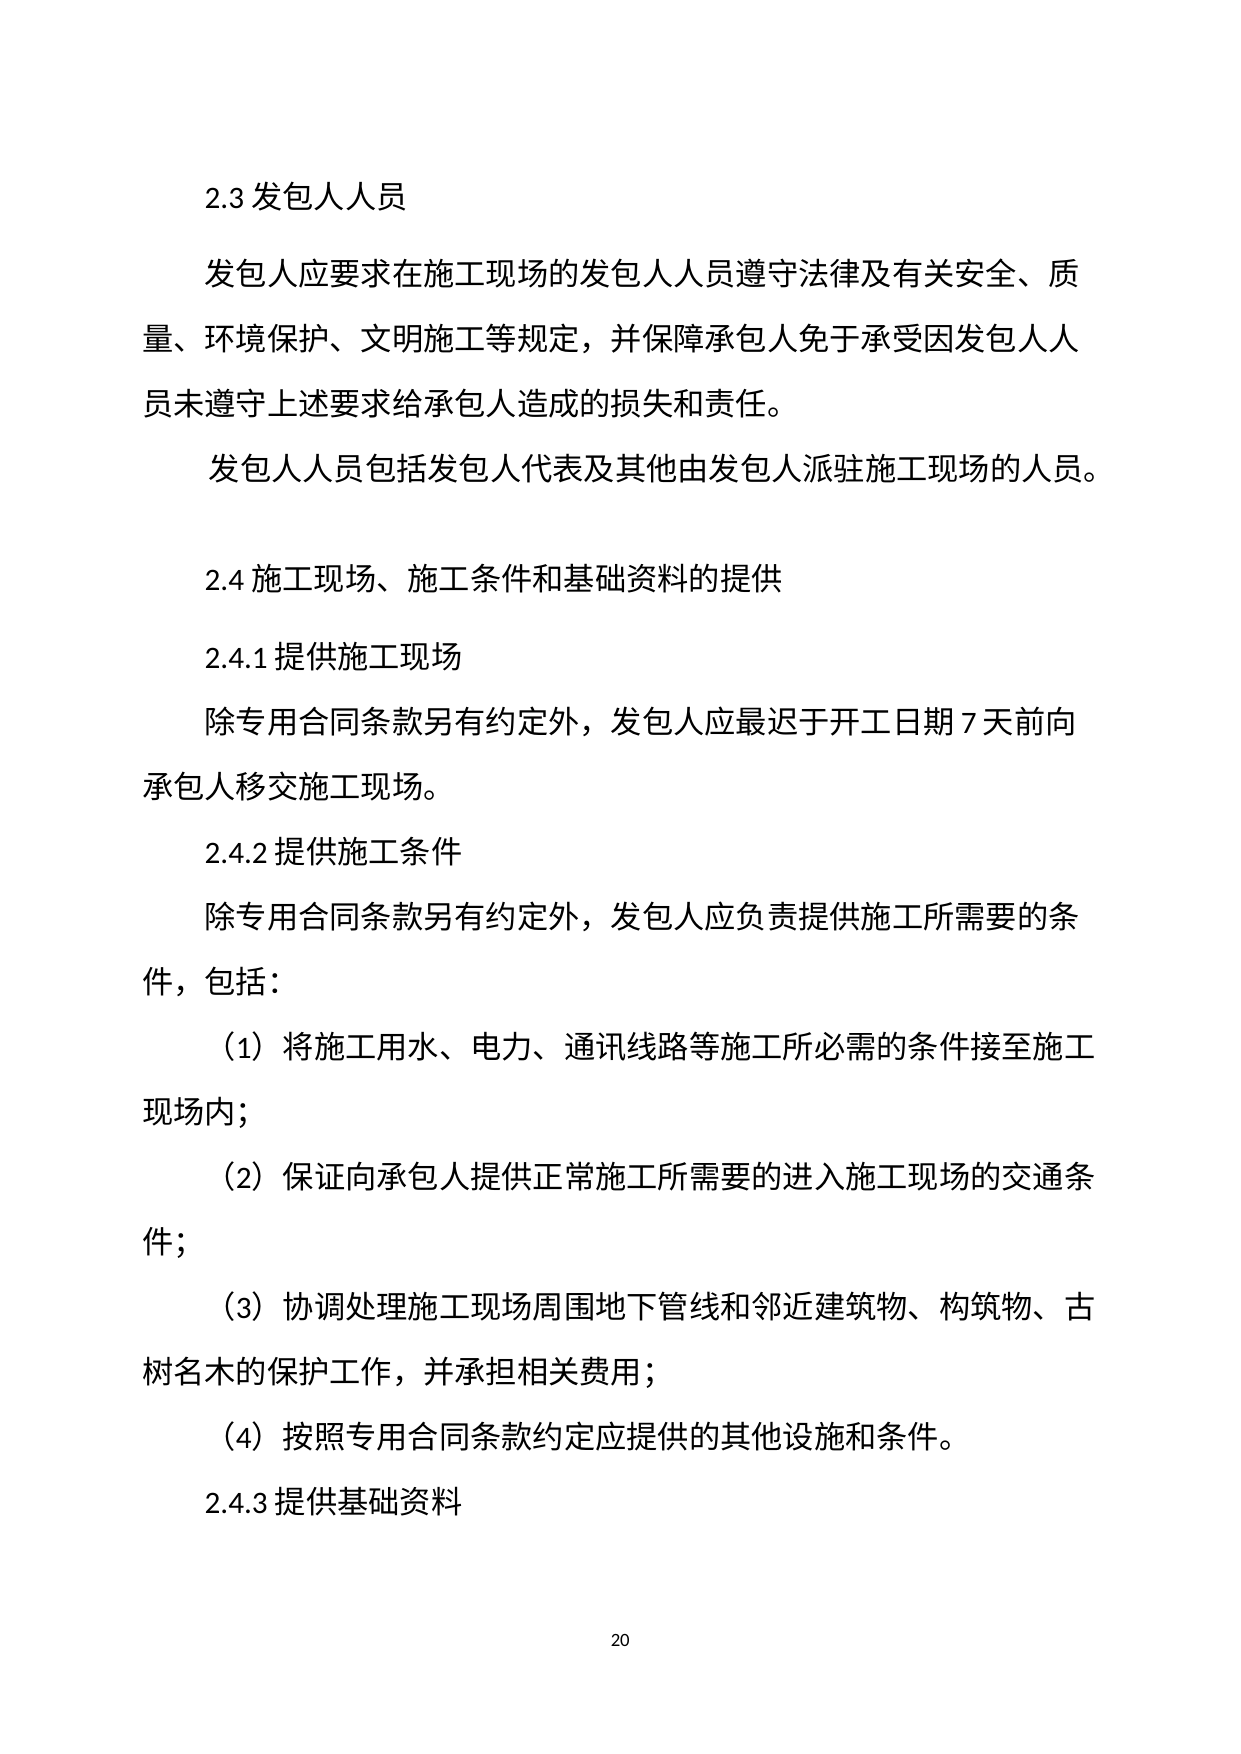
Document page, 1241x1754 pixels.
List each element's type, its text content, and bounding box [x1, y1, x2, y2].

text （4）按照专用合同条款约定应提供的其他设施和条件。 [142, 1402, 1098, 1467]
text （3）协调处理施工现场周围地下管线和邻近建筑物、构筑物、古树名木的保护工作，并承担相关费用； [142, 1272, 1098, 1402]
subtitle 2.4 施工现场、施工条件和基础资料的提供 [142, 544, 1098, 609]
text 除专用合同条款另有约定外，发包人应负责提供施工所需要的条件，包括： [142, 882, 1098, 1012]
text 2.4.3 提供基础资料 [142, 1467, 1098, 1532]
text 2.4.2 提供施工条件 [142, 817, 1098, 882]
subtitle 2.3 发包人人员 [142, 162, 1098, 227]
text 发包人应要求在施工现场的发包人人员遵守法律及有关安全、质量、环境保护、文明施工等规定，并保障承包人免于承受因发包人人员未遵守上述要求给承包人造成的损失和责任。 [142, 239, 1098, 434]
text 发包人人员包括发包人代表及其他由发包人派驻施工现场的人员。 [142, 434, 1098, 532]
text 2.4.1 提供施工现场 [142, 622, 1098, 687]
text 除专用合同条款另有约定外，发包人应最迟于开工日期7天前向承包人移交施工现场。 [142, 687, 1098, 817]
text （1）将施工用水、电力、通讯线路等施工所必需的条件接至施工现场内； [142, 1012, 1098, 1142]
text （2）保证向承包人提供正常施工所需要的进入施工现场的交通条件； [142, 1142, 1098, 1272]
